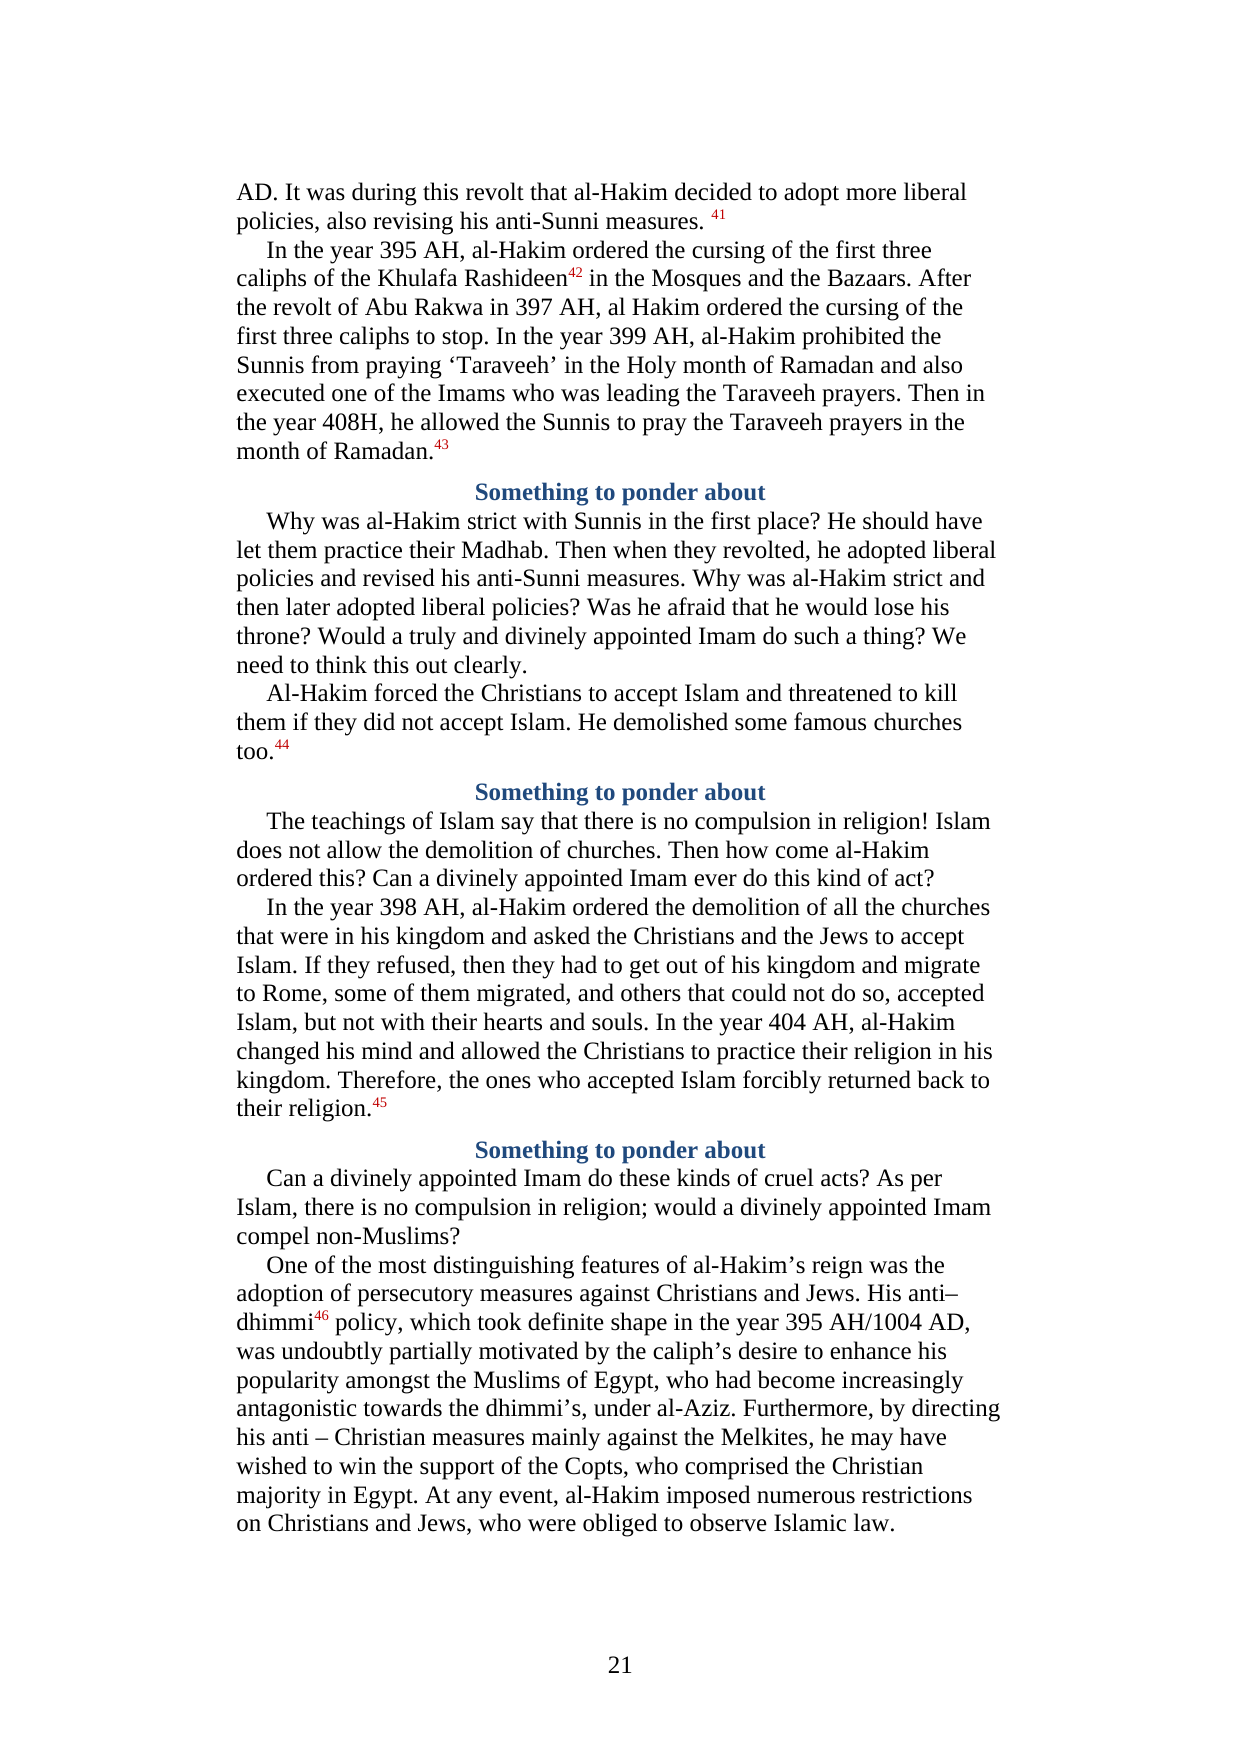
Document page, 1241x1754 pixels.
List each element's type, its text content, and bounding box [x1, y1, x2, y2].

text The teachings of Islam say that there is no compulsion in religion! Islam does not allow the demolition of churches. Then how come al-Hakim ordered this? Can a divinely appointed Imam ever do this kind of act? [236, 806, 1004, 892]
text In the year 398 AH, al-Hakim ordered the demolition of all the churches that were in his kingdom and asked the Christians and the Jews to accept Islam. If they refused, then they had to get out of his kingdom and migrate to Rome, some of them migrated, and others that could not do so, accepted Islam, but not with their hearts and souls. In the year 404 AH, al-Hakim changed his mind and allowed the Christians to practice their religion in his kingdom. Therefore, the ones who accepted Islam forcibly returned back to their religion.45 [236, 892, 1004, 1122]
subtitle Something to ponder about [236, 477, 1004, 506]
subtitle Something to ponder about [236, 777, 1004, 806]
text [236, 177, 1004, 235]
text Al-Hakim forced the Christians to accept Islam and threatened to kill them if they did not accept Islam. He demolished some famous churches too.44 [236, 678, 1004, 765]
text Why was al-Hakim strict with Sunnis in the first place? He should have let them practice their Madhab. Then when they revolted, he adopted liberal policies and revised his anti-Sunni measures. Why was al-Hakim strict and then later adopted liberal policies? Was he afraid that he would lose his throne? Would a truly and divinely appointed Imam do such a thing? We need to think this out clearly. [236, 506, 1004, 678]
text One of the most distinguishing features of al-Hakim’s reign was the adoption of persecutory measures against Christians and Jews. His anti–dhimmi46 policy, which took definite shape in the year 395 AH/1004 AD, was undoubtly partially motivated by the caliph’s desire to enhance his popularity amongst the Muslims of Egypt, who had become increasingly antagonistic towards the dhimmi’s, under al-Aziz. Furthermore, by directing his anti – Christian measures mainly against the Melkites, he may have wished to win the support of the Copts, who comprised the Christian majority in Egypt. At any event, al-Hakim imposed numerous restrictions on Christians and Jews, who were obliged to observe Islamic law. [236, 1250, 1004, 1537]
text Can a divinely appointed Imam do these kinds of cruel acts? As per Islam, there is no compulsion in religion; would a divinely appointed Imam compel non-Muslims? [236, 1163, 1004, 1250]
subtitle Something to ponder about [236, 1135, 1004, 1163]
text In the year 395 AH, al-Hakim ordered the cursing of the first three caliphs of the Khulafa Rashideen42 in the Mosques and the Bazaars. After the revolt of Abu Rakwa in 397 AH, al Hakim ordered the cursing of the first three caliphs to stop. In the year 399 AH, al-Hakim prohibited the Sunnis from praying ‘Taraveeh’ in the Holy month of Ramadan and also executed one of the Imams who was leading the Taraveeh prayers. Then in the year 408H, he allowed the Sunnis to pray the Taraveeh prayers in the month of Ramadan.43 [236, 235, 1004, 465]
